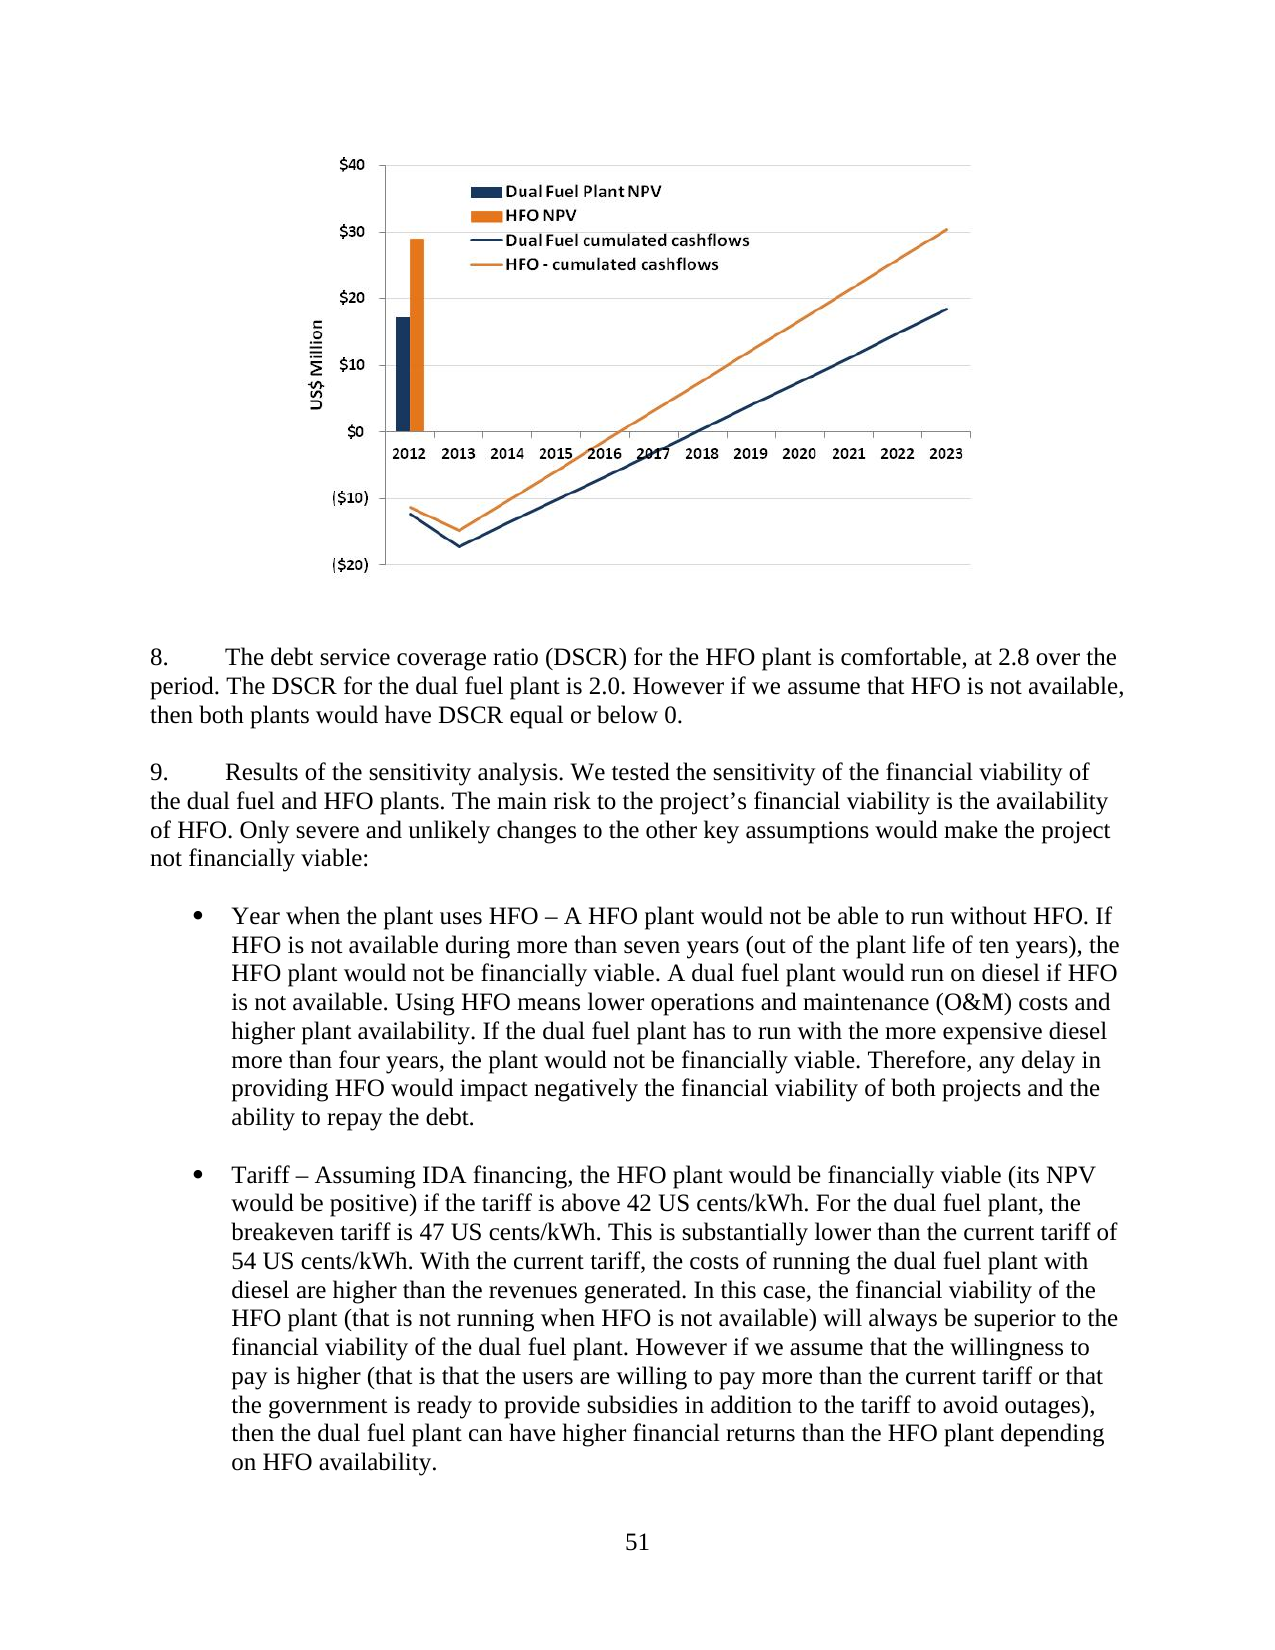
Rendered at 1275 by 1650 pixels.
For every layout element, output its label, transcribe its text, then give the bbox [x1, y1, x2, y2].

list The debt service coverage ratio (DSCR) for the HFO plant is comfortable, at 2.8 over the period. The DSCR for the dual fuel plant is 2.0. However if we assume that HFO is not available, then both plants would have DSCR equal or below 0. [150, 642, 1125, 728]
list Results of the sensitivity analysis. We tested the sensitivity of the financial viability of the dual fuel and HFO plants. The main risk to the project’s financial viability is the availability of HFO. Only severe and unlikely changes to the other key assumptions would make the project not financially viable: [150, 757, 1125, 872]
picture [293, 149, 982, 585]
list Tariff – Assuming IDA financing, the HFO plant would be financially viable (its NPV would be positive) if the tariff is above 42 US cents/kWh. For the dual fuel plant, the breakeven tariff is 47 US cents/kWh. This is substantially lower than the current tariff of 54 US cents/kWh. With the current tariff, the costs of running the dual fuel plant with diesel are higher than the revenues generated. In this case, the financial viability of the HFO plant (that is not running when HFO is not available) will always be superior to the financial viability of the dual fuel plant. However if we assume that the willingness to pay is higher (that is that the users are willing to pay more than the current tariff or that the government is ready to provide subsidies in addition to the tariff to avoid outages), then the dual fuel plant can have higher financial returns than the HFO plant depending on HFO availability. [194, 1160, 1125, 1476]
list Year when the plant uses HFO – A HFO plant would not be able to run without HFO. If HFO is not available during more than seven years (out of the plant life of ten years), the HFO plant would not be financially viable. A dual fuel plant would run on diesel if HFO is not available. Using HFO means lower operations and maintenance (O&M) costs and higher plant availability. If the dual fuel plant has to run with the more expensive diesel more than four years, the plant would not be financially viable. Therefore, any delay in providing HFO would impact negatively the financial viability of both projects and the ability to repay the debt. [194, 901, 1125, 1131]
